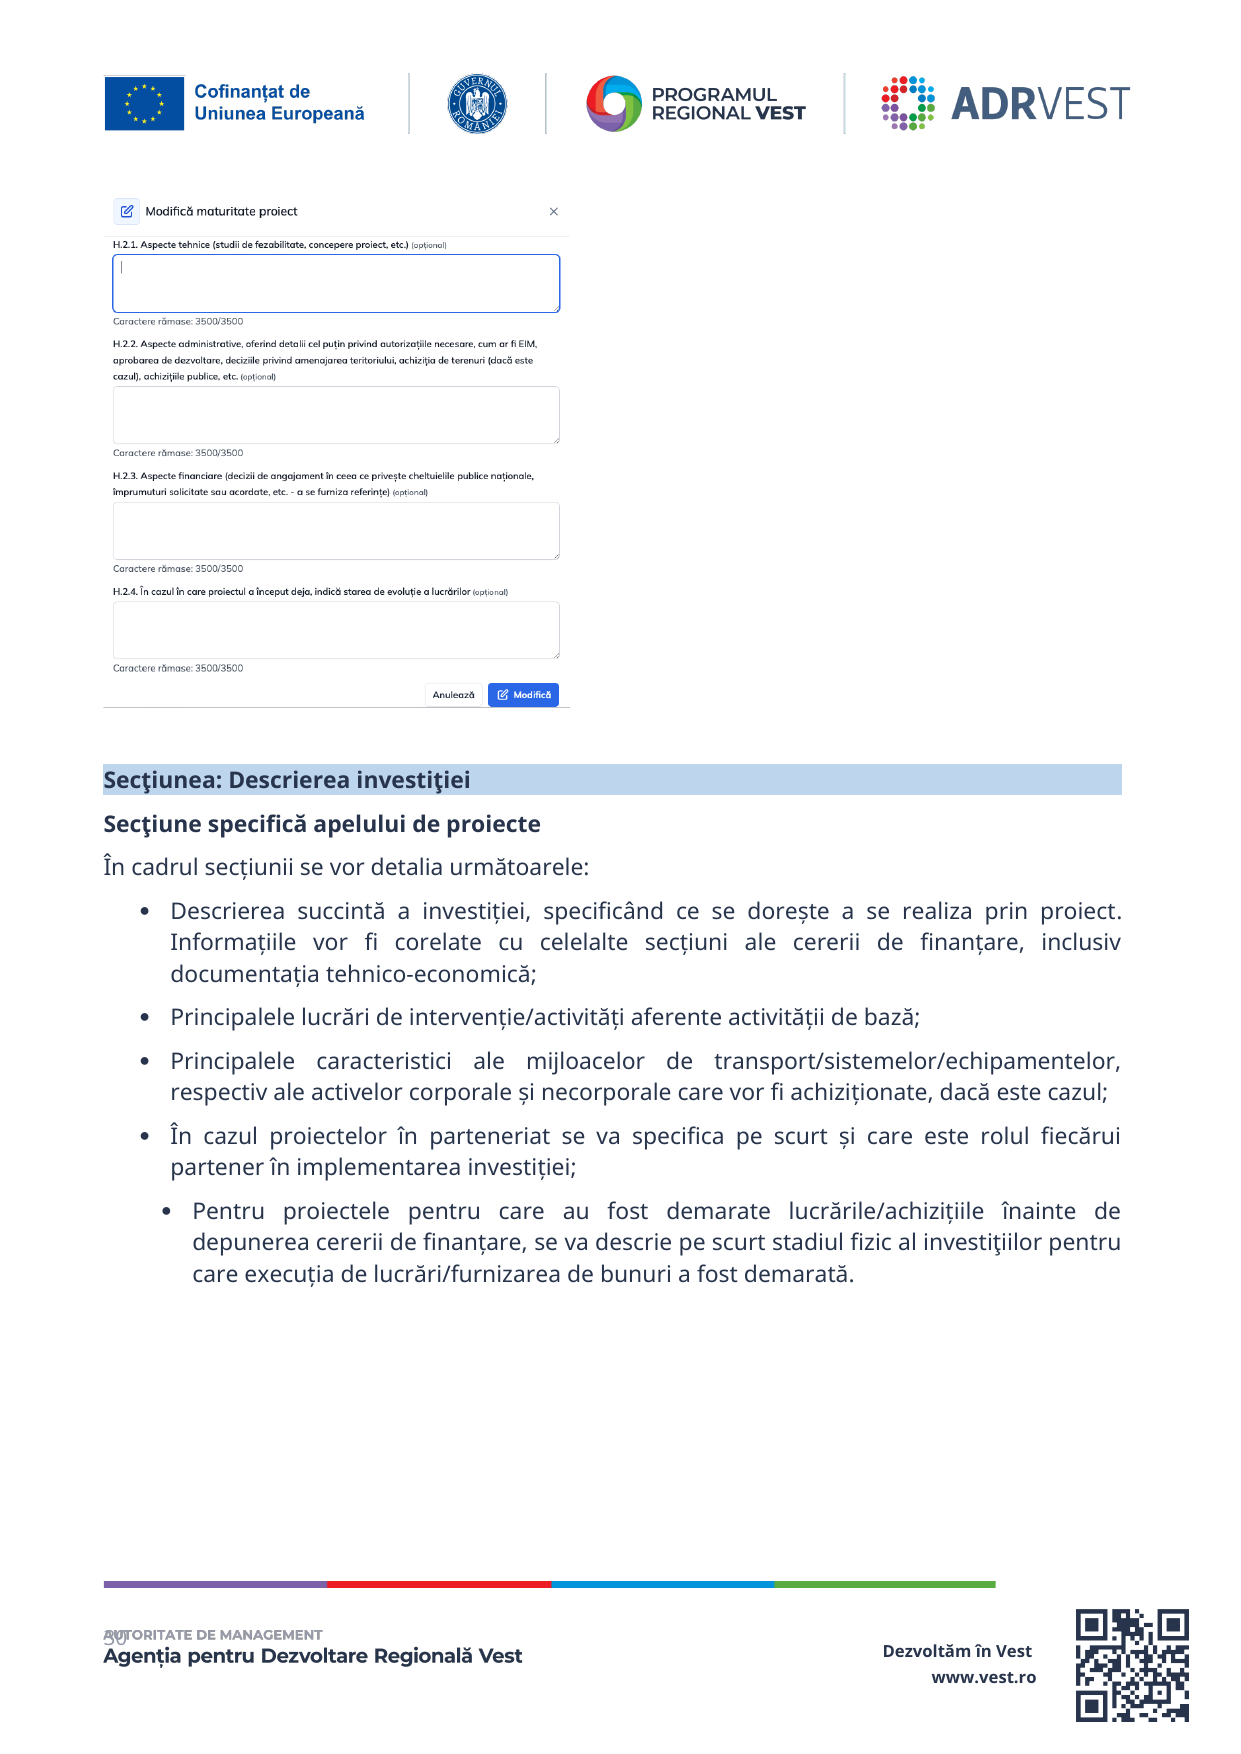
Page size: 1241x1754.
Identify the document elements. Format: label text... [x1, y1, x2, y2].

picture [1067, 1600, 1198, 1731]
picture [103, 191, 571, 708]
list Pentru proiectele pentru care au fost demarate lucrările/achizițiile înainte de depunerea cererii de finanțare, se va descrie pe scurt stadiul fizic al investiţiilor pentru care execuția de lucrări/furnizarea de bunuri a fost demarată. [162, 1195, 1122, 1289]
list Principalele lucrări de intervenție/activități aferente activității de bază; [141, 1001, 1122, 1032]
text În cadrul secțiunii se vor detalia următoarele: [103, 851, 1122, 882]
picture [103, 73, 1131, 134]
list În cazul proiectelor în parteneriat se va specifica pe scurt și care este rolul fiecărui partener în implementarea investiţiei; [141, 1120, 1122, 1182]
text Secţiune specifică apelului de proiecte [103, 807, 1122, 839]
list Principalele caracteristici ale mijloacelor de transport/sistemelor/echipamentelor, respectiv ale activelor corporale și necorporale care vor fi achiziţionate, dacă este cazul; [141, 1045, 1122, 1107]
text Secţiunea: Descrierea investiţiei [103, 764, 1122, 795]
list Descrierea succintă a investiției, specificând ce se dorește a se realiza prin proiect. Informațiile vor fi corelate cu celelalte secțiuni ale cererii de finanțare, inclusiv documentația tehnico-economică; [141, 895, 1122, 989]
